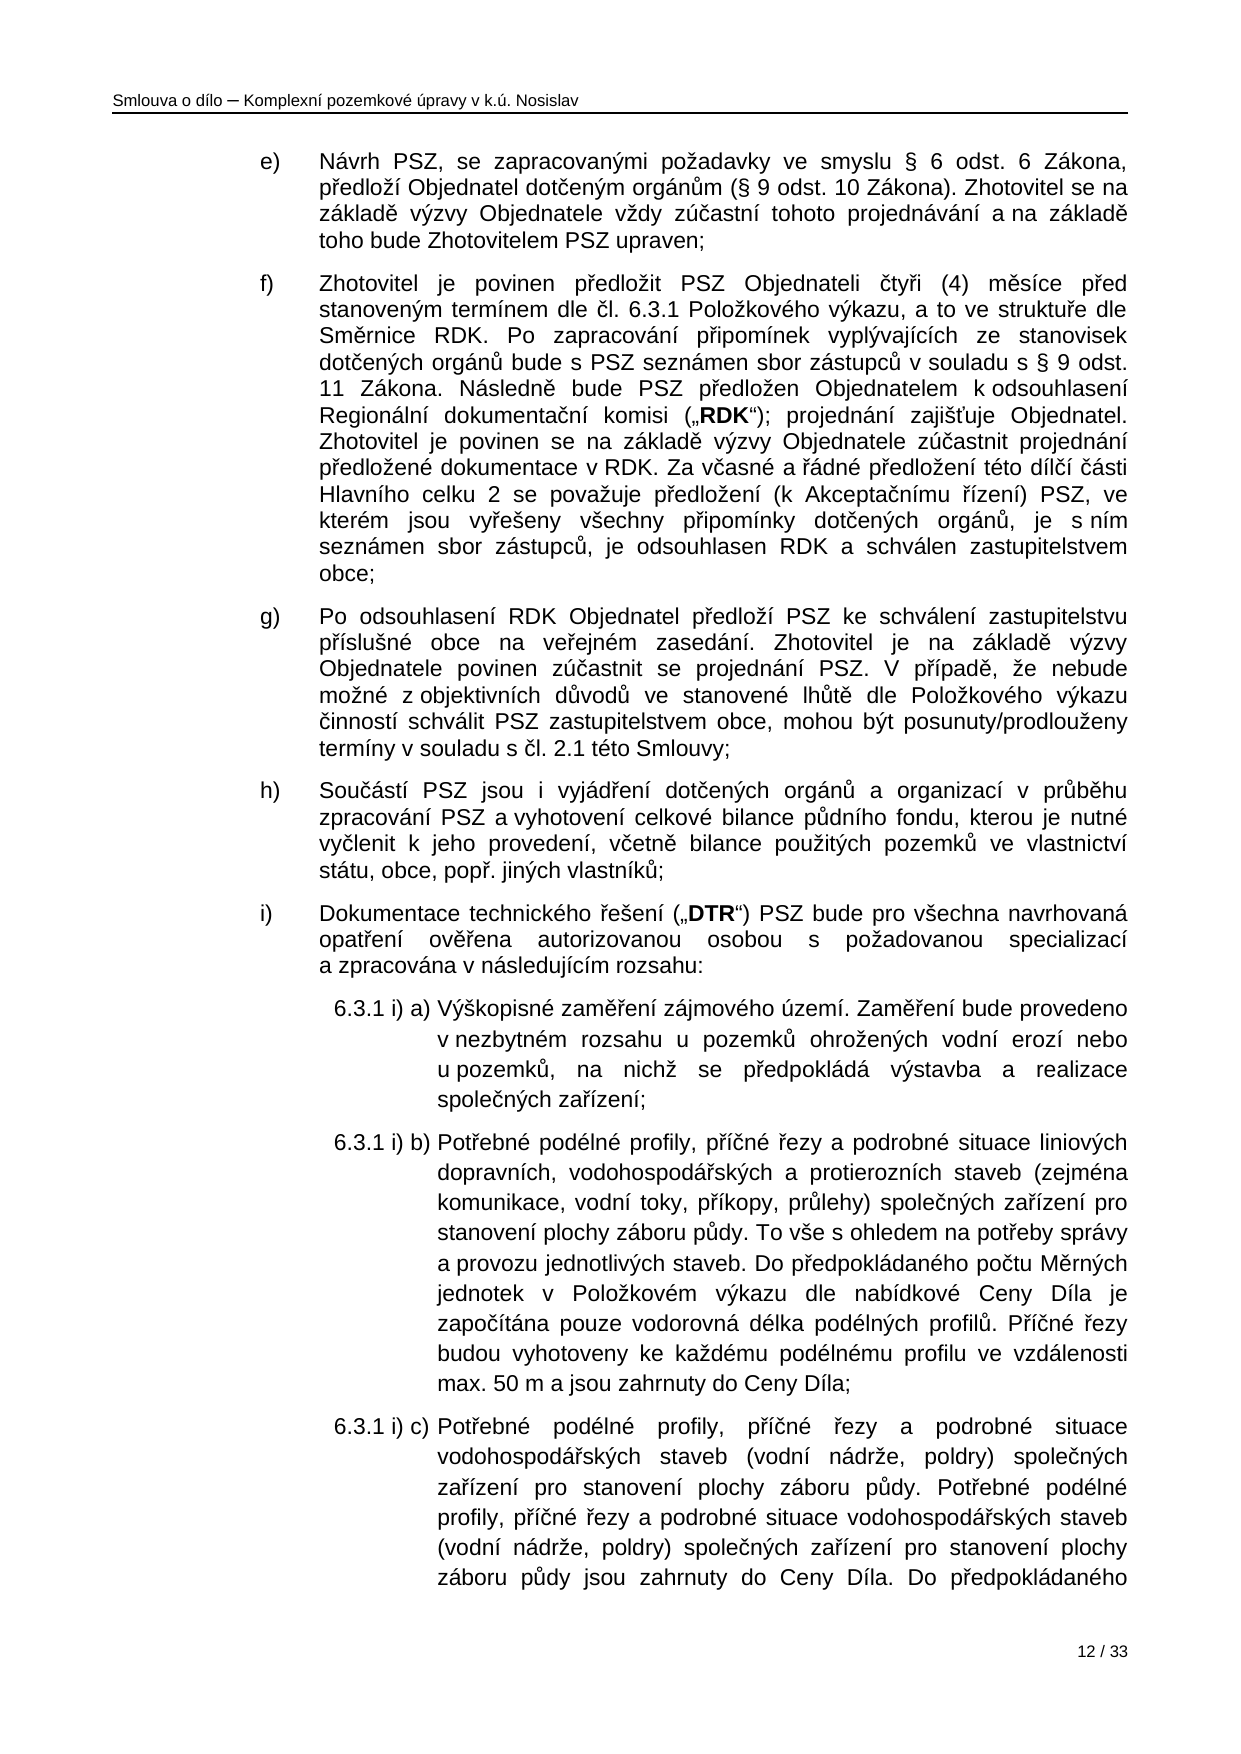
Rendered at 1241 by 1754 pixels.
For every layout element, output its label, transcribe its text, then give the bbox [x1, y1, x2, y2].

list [334, 1413, 1128, 1590]
list Potřebné podélné profily, příčné řezy a podrobné situace liniových dopravních, vodohospodářských a protierozních staveb (zejména komunikace, vodní toky, příkopy, průlehy) společných zařízení pro stanovení plochy záboru půdy. To vše s ohledem na potřeby správy a provozu jednotlivých staveb. Do předpokládaného počtu Měrných jednotek v Položkovém výkazu dle nabídkové Ceny Díla je započítána pouze vodorovná délka podélných profilů. Příčné řezy budou vyhotoveny ke každému podélnému profilu ve vzdálenosti max. 50 m a jsou zahrnuty do Ceny Díla; [334, 1129, 1128, 1397]
list Výškopisné zaměření zájmového území. Zaměření bude provedeno v nezbytném rozsahu u pozemků ohrožených vodní erozí nebo u pozemků, na nichž se předpokládá výstavba a realizace společných zařízení; [334, 995, 1128, 1112]
list Dokumentace technického řešení („DTR“) PSZ bude pro všechna navrhovaná opatření ověřena autorizovanou osobou s požadovanou specializací a zpracována v následujícím rozsahu: [260, 899, 1128, 979]
list Po odsouhlasení RDK Objednatel předloží PSZ ke schválení zastupitelstvu příslušné obce na veřejném zasedání. Zhotovitel je na základě výzvy Objednatele povinen zúčastnit se projednání PSZ. V případě, že nebude možné z objektivních důvodů ve stanovené lhůtě dle Položkového výkazu činností schválit PSZ zastupitelstvem obce, mohou být posunuty/prodlouženy termíny v souladu s čl. 2.1 této Smlouvy; [260, 603, 1128, 761]
list Součástí PSZ jsou i vyjádření dotčených orgánů a organizací v průběhu zpracování PSZ a vyhotovení celkové bilance půdního fondu, kterou je nutné vyčlenit k jeho provedení, včetně bilance použitých pozemků ve vlastnictví státu, obce, popř. jiných vlastníků; [260, 777, 1128, 883]
list Návrh PSZ, se zapracovanými požadavky ve smyslu § 6 odst. 6 Zákona, předloží Objednatel dotčeným orgánům (§ 9 odst. 10 Zákona). Zhotovitel se na základě výzvy Objednatele vždy zúčastní tohoto projednávání a na základě toho bude Zhotovitelem PSZ upraven; [260, 148, 1128, 253]
list Zhotovitel je povinen předložit PSZ Objednateli čtyři (4) měsíce před stanoveným termínem dle čl. 6.3.1 Položkového výkazu, a to ve struktuře dle Směrnice RDK. Po zapracování připomínek vyplývajících ze stanovisek dotčených orgánů bude s PSZ seznámen sbor zástupců v souladu s § 9 odst. 11 Zákona. Následně bude PSZ předložen Objednatelem k odsouhlasení Regionální dokumentační komisi („RDK“); projednání zajišťuje Objednatel. Zhotovitel je povinen se na základě výzvy Objednatele zúčastnit projednání předložené dokumentace v RDK. Za včasné a řádné předložení této dílčí části Hlavního celku 2 se považuje předložení (k Akceptačnímu řízení) PSZ, ve kterém jsou vyřešeny všechny připomínky dotčených orgánů, je s ním seznámen sbor zástupců, je odsouhlasen RDK a schválen zastupitelstvem obce; [260, 270, 1128, 586]
